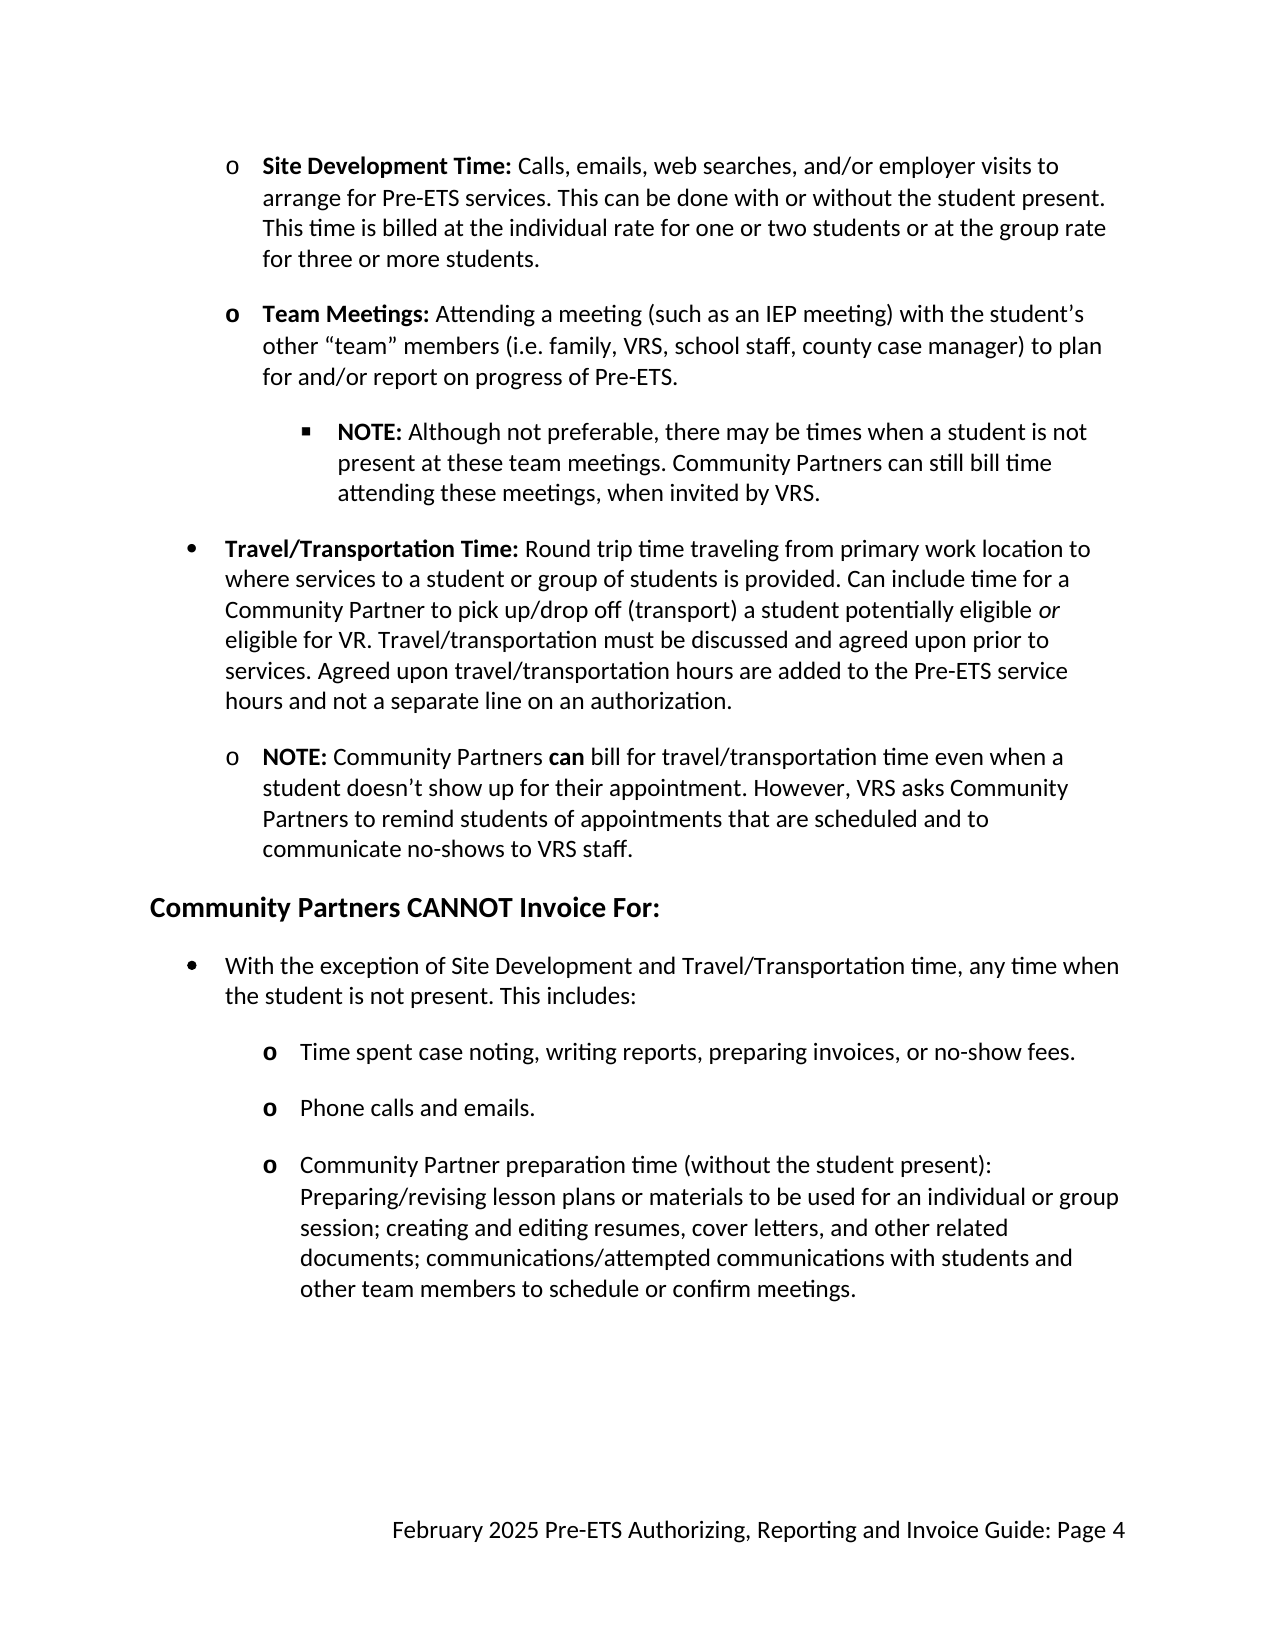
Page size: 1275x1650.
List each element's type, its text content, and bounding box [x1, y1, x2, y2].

list Phone calls and emails. [262, 1093, 1125, 1124]
list Community Partner preparation time (without the student present): Preparing/revising lesson plans or materials to be used for an individual or group session; creating and editing resumes, cover letters, and other related documents; communications/attempted communications with students and other team members to schedule or confirm meetings. [262, 1149, 1125, 1303]
list Time spent case noting, writing reports, preparing invoices, or no-show fees. [262, 1036, 1125, 1068]
list Site Development Time: Calls, emails, web searches, and/or employer visits to arrange for Pre-ETS services. This can be done with or without the student present. This time is billed at the individual rate for one or two students or at the group rate for three or more students. [225, 150, 1125, 273]
list NOTE: Although not preferable, there may be times when a student is not present at these team meetings. Community Partners can still bill time attending these meetings, when invited by VRS. [300, 416, 1125, 508]
list Team Meetings: Attending a meeting (such as an IEP meeting) with the student’s other “team” members (i.e. family, VRS, school staff, county case manager) to plan for and/or report on progress of Pre-ETS. [225, 298, 1125, 391]
list Travel/Transportation Time: Round trip time traveling from primary work location to where services to a student or group of students is provided. Can include time for a Community Partner to pick up/drop off (transport) a student potentially eligible or eligible for VR. Travel/transportation must be discussed and agreed upon prior to services. Agreed upon travel/transportation hours are added to the Pre-ETS service hours and not a separate line on an authorization. [187, 533, 1125, 716]
list NOTE: Community Partners can bill for travel/transportation time even when a student doesn’t show up for their appointment. However, VRS asks Community Partners to remind students of appointments that are scheduled and to communicate no-shows to VRS staff. [225, 741, 1125, 864]
subtitle Community Partners CANNOT Invoice For: [150, 889, 1125, 925]
list With the exception of Site Development and Travel/Transportation time, any time when the student is not present. This includes: [187, 950, 1125, 1011]
